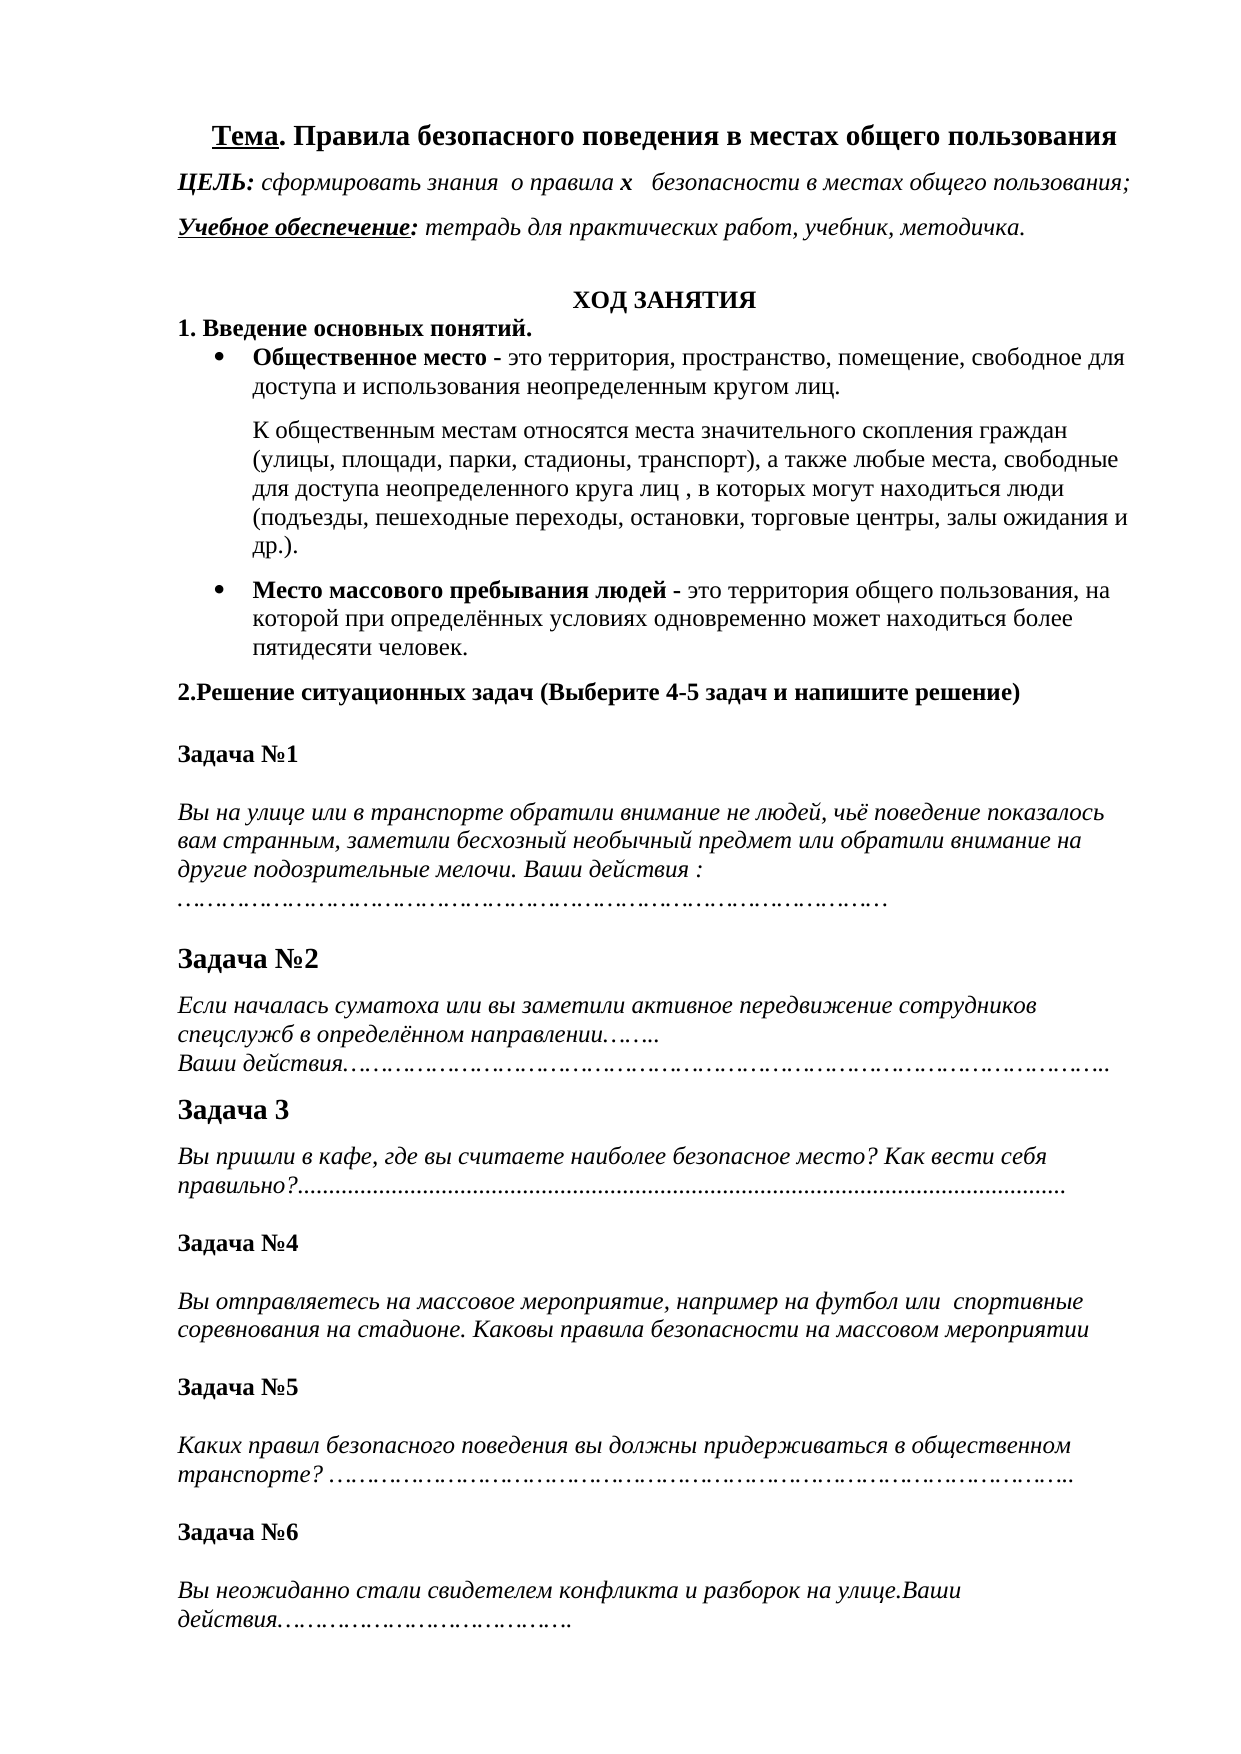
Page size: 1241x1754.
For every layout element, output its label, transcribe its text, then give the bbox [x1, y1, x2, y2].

text Задача №4 [177, 1228, 1152, 1257]
text Задача №5 [177, 1372, 1152, 1401]
text Если началась суматоха или вы заметили активное передвижение сотрудников спецслужб в определённом направлении…….. Ваши действия………………………………………………………………………………………….. [177, 990, 1152, 1076]
text ХОД ЗАНЯТИЯ [177, 285, 1152, 313]
text 2.Решение ситуационных задач (Выберите 4-5 задач и напишите решение) [177, 677, 1152, 705]
list Общественное место - это территория, пространство, помещение, свободное для доступа и использования неопределенным кругом лиц. [215, 342, 1152, 400]
text ЦЕЛЬ: сформировать знания о правила х безопасности в местах общего пользования; [177, 167, 1152, 196]
text Задача №6 [177, 1517, 1152, 1546]
text Вы пришли в кафе, где вы считаете наиболее безопасное место? Как вести себя правильно?........................................................................................................................... [177, 1141, 1152, 1199]
text Вы отправляетесь на массовое мероприятие, например на футбол или спортивные соревнования на стадионе. Каковы правила безопасности на массовом мероприятии [177, 1286, 1152, 1343]
text Задача №1 [177, 739, 1152, 768]
text Тема. Правила безопасного поведения в местах общего пользования [177, 118, 1152, 152]
text Задача 3 [177, 1092, 1152, 1126]
text Учебное обеспечение: тетрадь для практических работ, учебник, методичка. [177, 212, 1152, 240]
text Вы неожиданно стали свидетелем конфликта и разборок на улице.Ваши действия…………………………………. [177, 1575, 1152, 1632]
text 1. Введение основных понятий. [177, 313, 1152, 342]
text К общественным местам относятся места значительного скопления граждан (улицы, площади, парки, стадионы, транспорт), а также любые места, свободные для доступа неопределенного круга лиц , в которых могут находиться люди (подъезды, пешеходные переходы, остановки, торговые центры, залы ожидания и др.). [252, 415, 1152, 559]
list Место массового пребывания людей - это территория общего пользования, на которой при определённых условиях одновременно может находиться более пятидесяти человек. [215, 575, 1152, 661]
text Вы на улице или в транспорте обратили внимание не людей, чьё поведение показалось вам странным, заметили бесхозный необычный предмет или обратили внимание на другие подозрительные мелочи. Ваши действия :…………………………………………………………………………………… [177, 797, 1152, 912]
text Задача №2 [177, 941, 1152, 974]
text Каких правил безопасного поведения вы должны придерживаться в общественном транспорте? ……………………………………………………………………………………….. [177, 1430, 1152, 1488]
